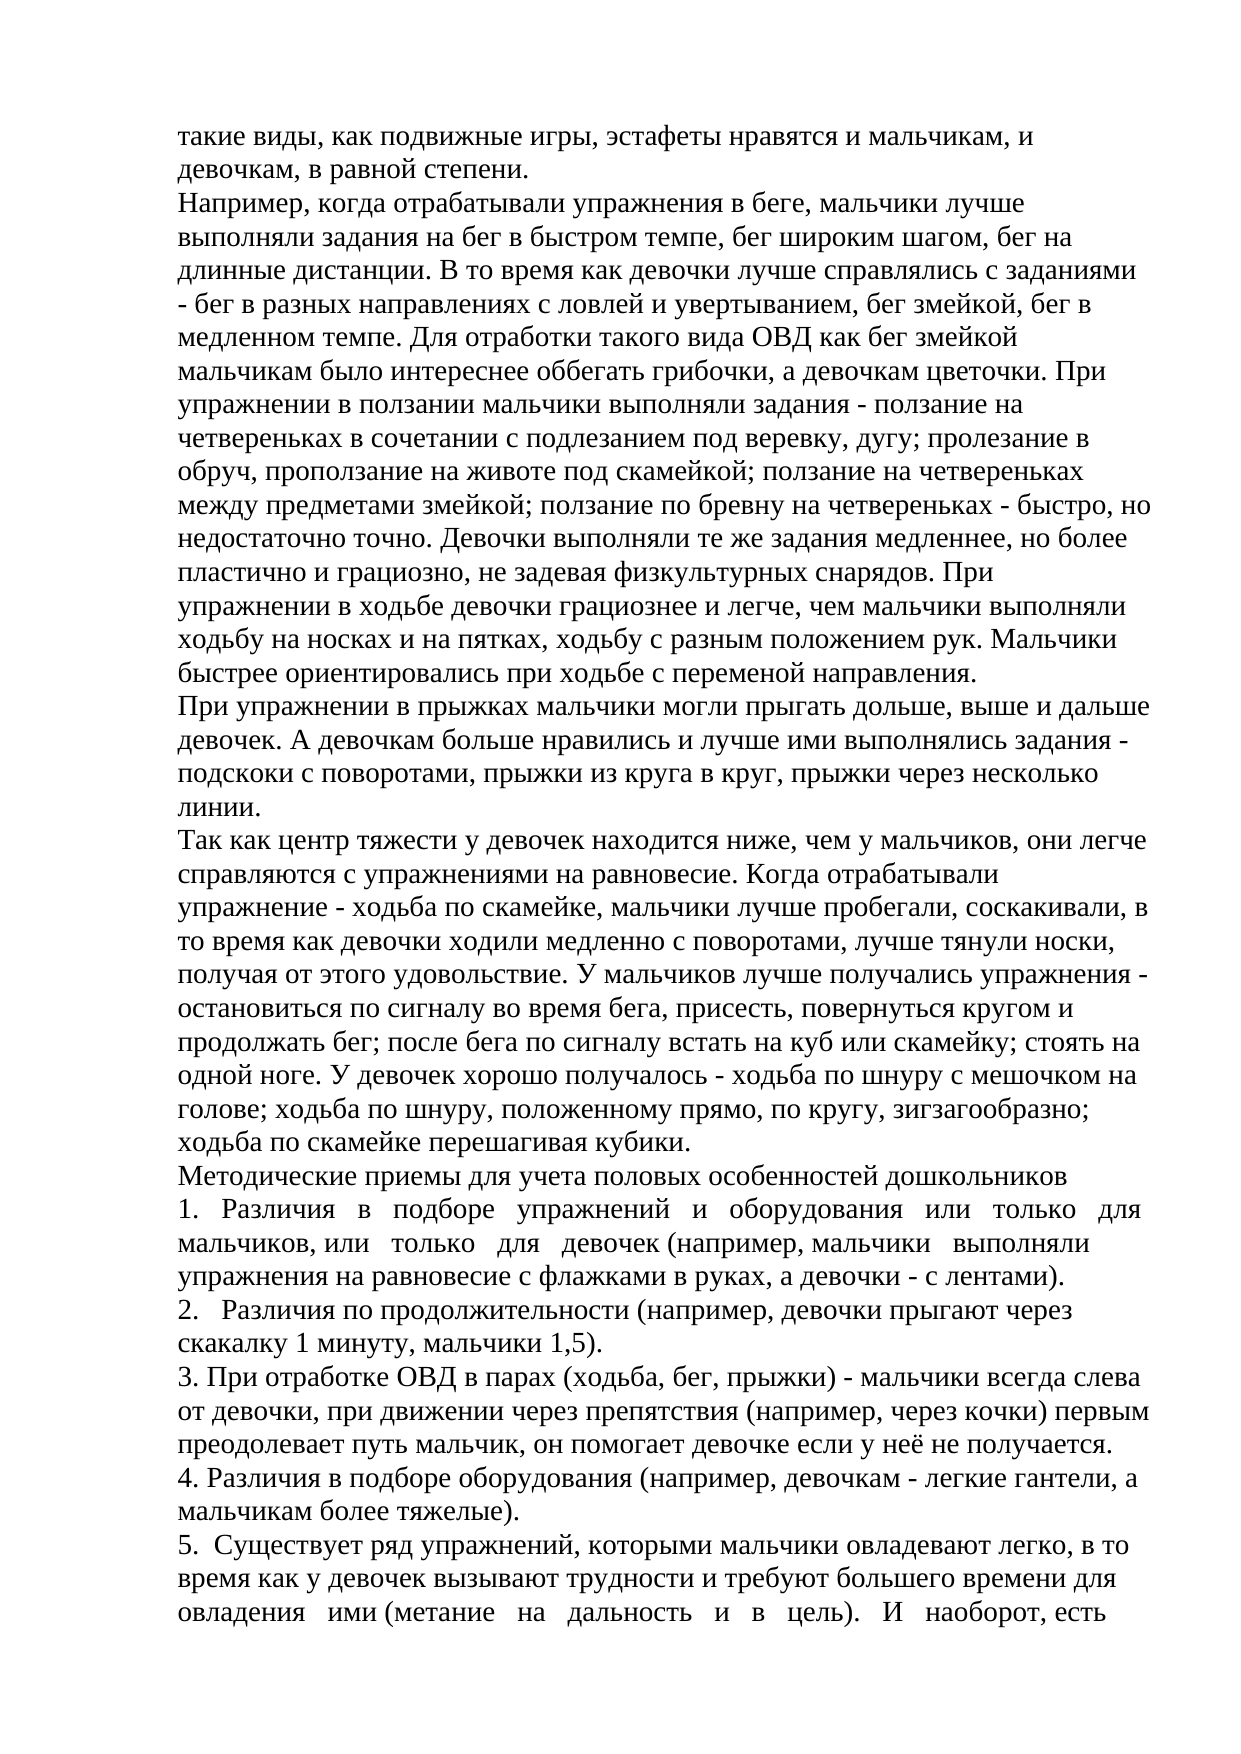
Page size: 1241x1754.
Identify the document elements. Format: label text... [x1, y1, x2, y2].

text При упражнении в прыжках мальчики могли прыгать дольше, выше и дальше девочек. А девочкам больше нравились и лучше ими выполнялись задания -подскоки с поворотами, прыжки из круга в круг, прыжки через несколько линии. [177, 688, 1152, 822]
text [177, 118, 1152, 185]
text 4. Различия в подборе оборудования (например, девочкам - легкие гантели, а мальчикам более тяжелые). [177, 1460, 1152, 1527]
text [177, 1527, 1152, 1627]
text 1. Различия в подборе упражнений и оборудования или только для мальчиков, или только для девочек (например, мальчики выполняли упражнения на равновесие с флажками в руках, а девочки - с лентами). [177, 1191, 1152, 1292]
text 2. Различия по продолжительности (например, девочки прыгают через скакалку 1 минуту, мальчики 1,5). [177, 1292, 1152, 1359]
text Например, когда отрабатывали упражнения в беге, мальчики лучше выполняли задания на бег в быстром темпе, бег широким шагом, бег на длинные дистанции. В то время как девочки лучше справлялись с заданиями - бег в разных направлениях с ловлей и увертыванием, бег змейкой, бег в медленном темпе. Для отработки такого вида ОВД как бег змейкой мальчикам было интереснее оббегать грибочки, а девочкам цветочки. При упражнении в ползании мальчики выполняли задания - ползание на четвереньках в сочетании с подлезанием под веревку, дугу; пролезание в обруч, проползание на животе под скамейкой; ползание на четвереньках между предметами змейкой; ползание по бревну на четвереньках - быстро, но недостаточно точно. Девочки выполняли те же задания медленнее, но более пластично и грациозно, не задевая физкультурных снарядов. При упражнении в ходьбе девочки грациознее и легче, чем мальчики выполняли ходьбу на носках и на пятках, ходьбу с разным положением рук. Мальчики быстрее ориентировались при ходьбе с переменой направления. [177, 185, 1152, 688]
text Так как центр тяжести у девочек находится ниже, чем у мальчиков, они легче справляются с упражнениями на равновесие. Когда отрабатывали упражнение - ходьба по скамейке, мальчики лучше пробегали, соскакивали, в то время как девочки ходили медленно с поворотами, лучше тянули носки, получая от этого удовольствие. У мальчиков лучше получались упражнения - остановиться по сигналу во время бега, присесть, повернуться кругом и продолжать бег; после бега по сигналу встать на куб или скамейку; стоять на одной ноге. У девочек хорошо получалось - ходьба по шнуру с мешочком на голове; ходьба по шнуру, положенному прямо, по кругу, зигзагообразно; ходьба по скамейке перешагивая кубики. [177, 822, 1152, 1158]
text Методические приемы для учета половых особенностей дошкольников [177, 1158, 1152, 1191]
text 3. При отработке ОВД в парах (ходьба, бег, прыжки) - мальчики всегда слева от девочки, при движении через препятствия (например, через кочки) первым преодолевает путь мальчик, он помогает девочке если у неё не получается. [177, 1359, 1152, 1460]
